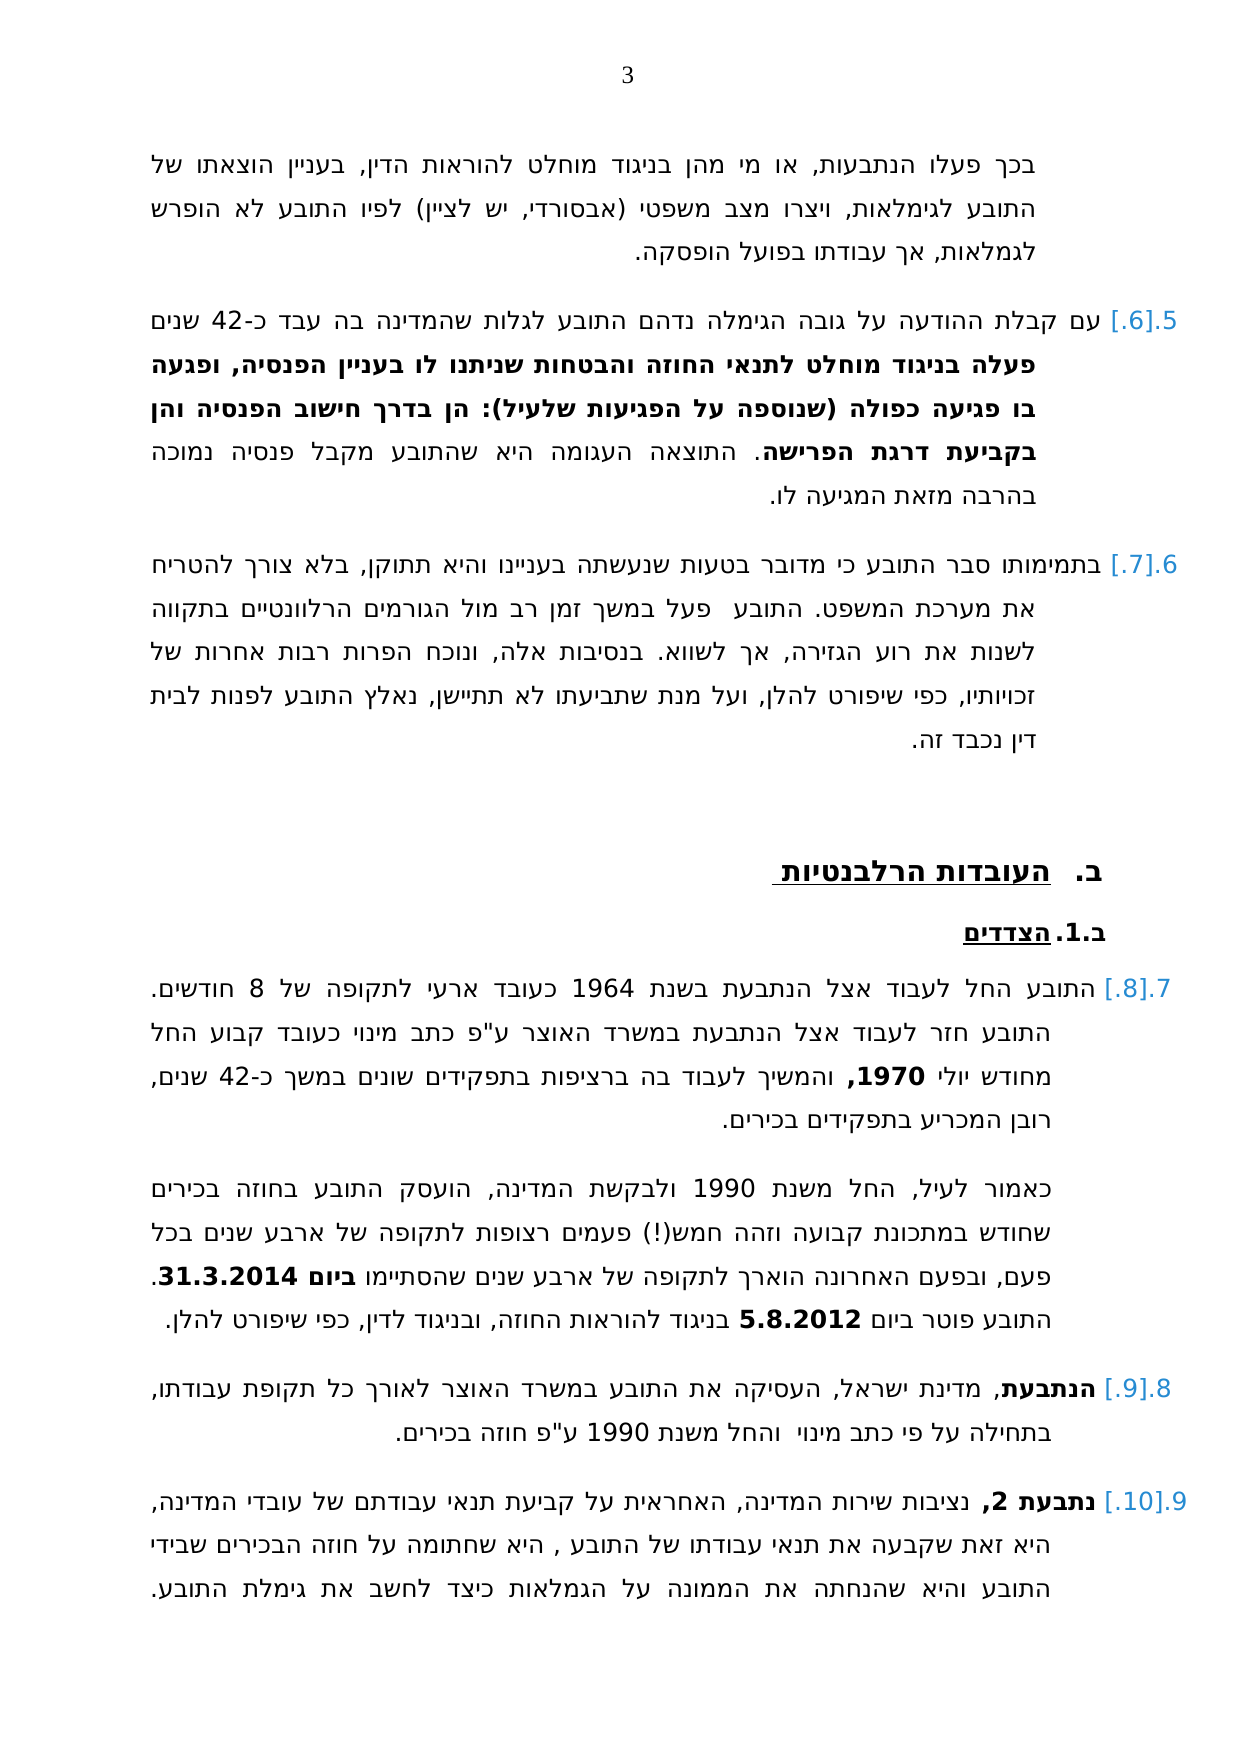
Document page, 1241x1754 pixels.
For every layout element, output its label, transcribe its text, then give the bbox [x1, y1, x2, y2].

subtitle העובדות הרלבנטיות [150, 855, 1088, 889]
text כאמור לעיל, החל משנת 1990 ולבקשת המדינה, הועסק התובע בחוזה בכירים שחודש במתכונת קבועה וזהה חמש(!) פעמים רצופות לתקופה של ארבע שנים בכל פעם, ובפעם האחרונה הוארך לתקופה של ארבע שנים שהסתיימו ביום 31.3.2014. התובע פוטר ביום 5.8.2012 בניגוד להוראות החוזה, ובניגוד לדין, כפי שיפורט להלן. [150, 1174, 1052, 1335]
text בכך פעלו הנתבעות, או מי מהן בניגוד מוחלט להוראות הדין, בעניין הוצאתו של התובע לגימלאות, ויצרו מצב משפטי (אבסורדי, יש לציין) לפיו התובע לא הופרש לגמלאות, אך עבודתו בפועל הופסקה. [150, 150, 1037, 267]
list בתמימותו סבר התובע כי מדובר בטעות שנעשתה בעניינו והיא תתוקן, בלא צורך להטריח את מערכת המשפט. התובע פעל במשך זמן רב מול הגורמים הרלוונטיים בתקווה לשנות את רוע הגזירה, אך לשווא. בנסיבות אלה, ונוכח הפרות רבות אחרות של זכויותיו, כפי שיפורט להלן, ועל מנת שתביעתו לא תתיישן, נאלץ התובע לפנות לבית דין נכבד זה. [150, 550, 1102, 754]
list עם קבלת ההודעה על גובה הגימלה נדהם התובע לגלות שהמדינה בה עבד כ-42 שנים פעלה בניגוד מוחלט לתנאי החוזה והבטחות שניתנו לו בעניין הפנסיה, ופגעה בו פגיעה כפולה (שנוספה על הפגיעות שלעיל): הן בדרך חישוב הפנסיה והן בקביעת דרגת הפרישה. התוצאה העגומה היא שהתובע מקבל פנסיה נמוכה בהרבה מזאת המגיעה לו. [150, 306, 1102, 510]
list התובע החל לעבוד אצל הנתבעת בשנת 1964 כעובד ארעי לתקופה של 8 חודשים. התובע חזר לעבוד אצל הנתבעת במשרד האוצר ע"פ כתב מינוי כעובד קבוע החל מחודש יולי 1970, והמשיך לעבוד בה ברציפות בתפקידים שונים במשך כ-42 שנים, רובן המכריע בתפקידים בכירים. [150, 974, 1096, 1135]
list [150, 1487, 1096, 1604]
subtitle הצדדים [150, 918, 1081, 947]
list הנתבעת, מדינת ישראל, העסיקה את התובע במשרד האוצר לאורך כל תקופת עבודתו, בתחילה על פי כתב מינוי והחל משנת 1990 ע"פ חוזה בכירים. [150, 1374, 1096, 1447]
